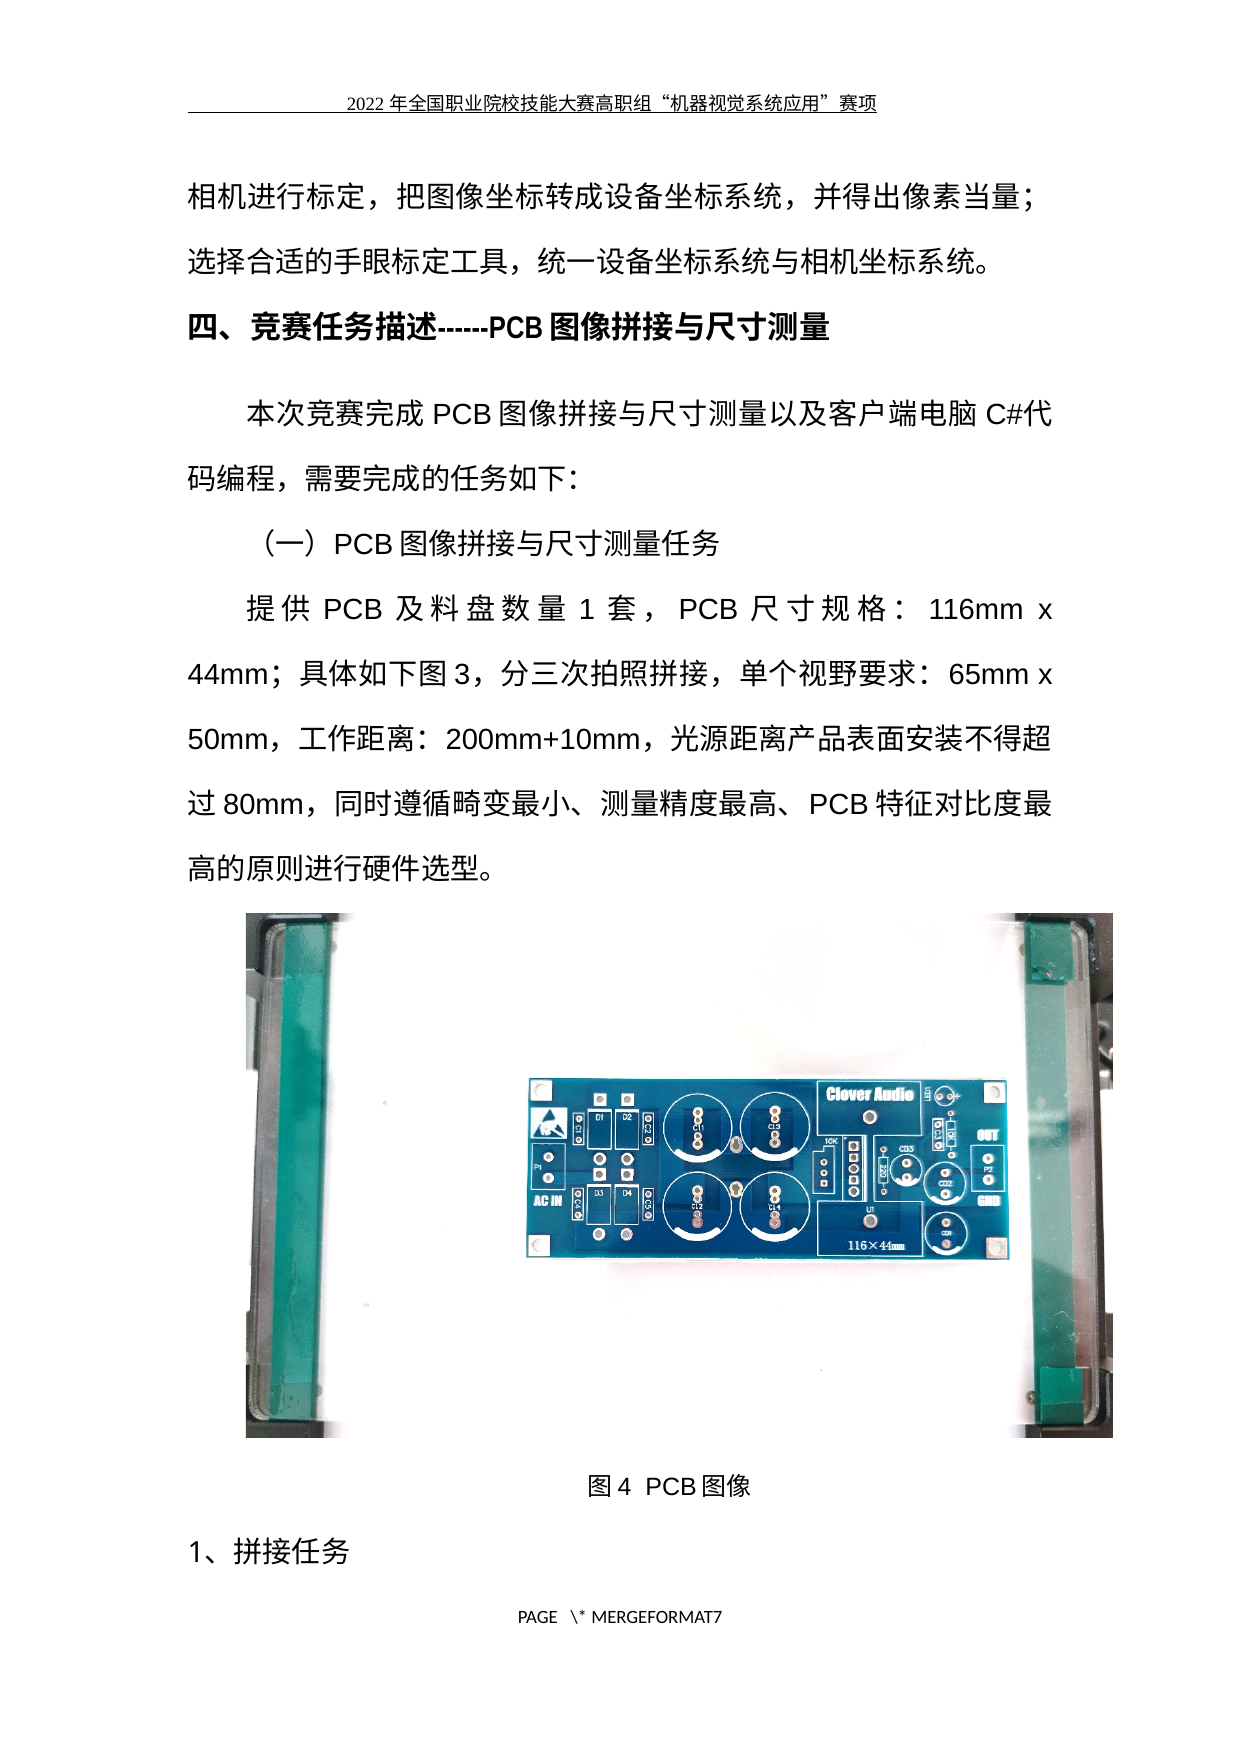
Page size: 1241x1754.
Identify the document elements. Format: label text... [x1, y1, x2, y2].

text 四、竞赛任务描述------PCB图像拼接与尺寸测量 [187, 292, 1053, 357]
text 提供PCB及料盘数量1套，PCB尺寸规格：116mm x 44mm；具体如下图3，分三次拍照拼接，单个视野要求：65mm x 50mm，工作距离：200mm+10mm，光源距离产品表面安装不得超过80mm，同时遵循畸变最小、测量精度最高、PCB特征对比度最高的原则进行硬件选型。 [187, 574, 1053, 899]
text （一）PCB图像拼接与尺寸测量任务 [187, 509, 1053, 574]
picture [245, 913, 1113, 1438]
text 图4 PCB图像 1、拼接任务 [187, 1452, 1053, 1582]
text 本次竞赛完成PCB图像拼接与尺寸测量以及客户端电脑C#代码编程，需要完成的任务如下： [187, 379, 1053, 509]
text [187, 162, 1053, 292]
